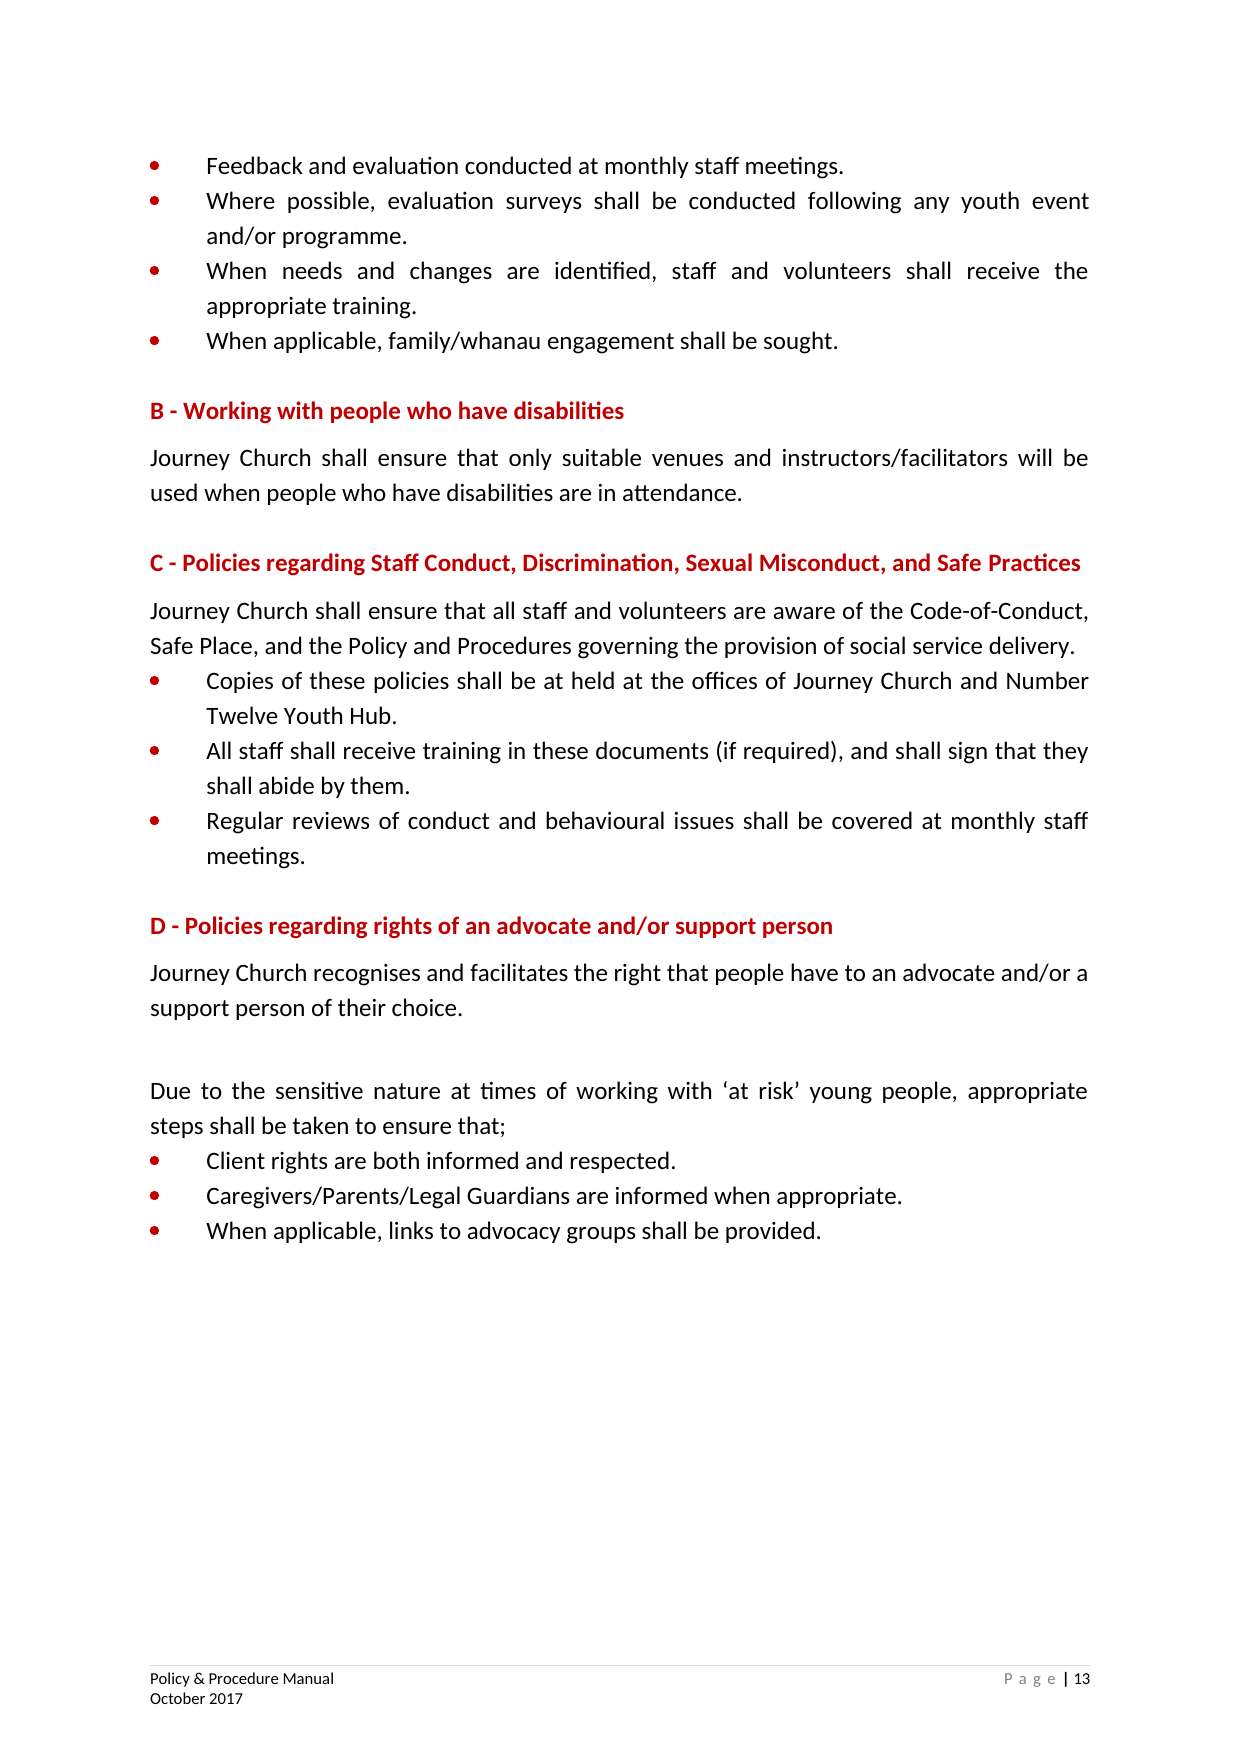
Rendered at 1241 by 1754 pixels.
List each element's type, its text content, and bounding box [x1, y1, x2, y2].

list Client rights are both informed and respected. [150, 1145, 1090, 1176]
list Regular reviews of conduct and behavioural issues shall be covered at monthly staff meetings. [150, 805, 1090, 871]
text C - Policies regarding Staff Conduct, Discrimination, Sexual Misconduct, and Safe Practices [150, 547, 1090, 578]
list Caregivers/Parents/Legal Guardians are informed when appropriate. [150, 1180, 1090, 1211]
list When needs and changes are identified, staff and volunteers shall receive the appropriate training. [150, 255, 1090, 321]
list All staff shall receive training in these documents (if required), and shall sign that they shall abide by them. [150, 735, 1090, 801]
text Journey Church shall ensure that only suitable venues and instructors/facilitators will be used when people who have disabilities are in attendance. [150, 442, 1090, 508]
text D - Policies regarding rights of an advocate and/or support person [150, 910, 1090, 941]
list When applicable, family/whanau engagement shall be sought. [150, 325, 1090, 356]
list Feedback and evaluation conducted at monthly staff meetings. [150, 150, 1090, 181]
text Due to the sensitive nature at times of working with ‘at risk’ young people, appropriate steps shall be taken to ensure that; [150, 1075, 1090, 1141]
text B - Working with people who have disabilities [150, 395, 1090, 426]
list When applicable, links to advocacy groups shall be provided. [150, 1215, 1090, 1246]
list Where possible, evaluation surveys shall be conducted following any youth event and/or programme. [150, 185, 1090, 251]
text Journey Church shall ensure that all staff and volunteers are aware of the Code-of-Conduct, Safe Place, and the Policy and Procedures governing the provision of social service delivery. [150, 595, 1090, 661]
text Journey Church recognises and facilitates the right that people have to an advocate and/or a support person of their choice. [150, 957, 1090, 1023]
list Copies of these policies shall be at held at the offices of Journey Church and Number Twelve Youth Hub. [150, 665, 1090, 731]
